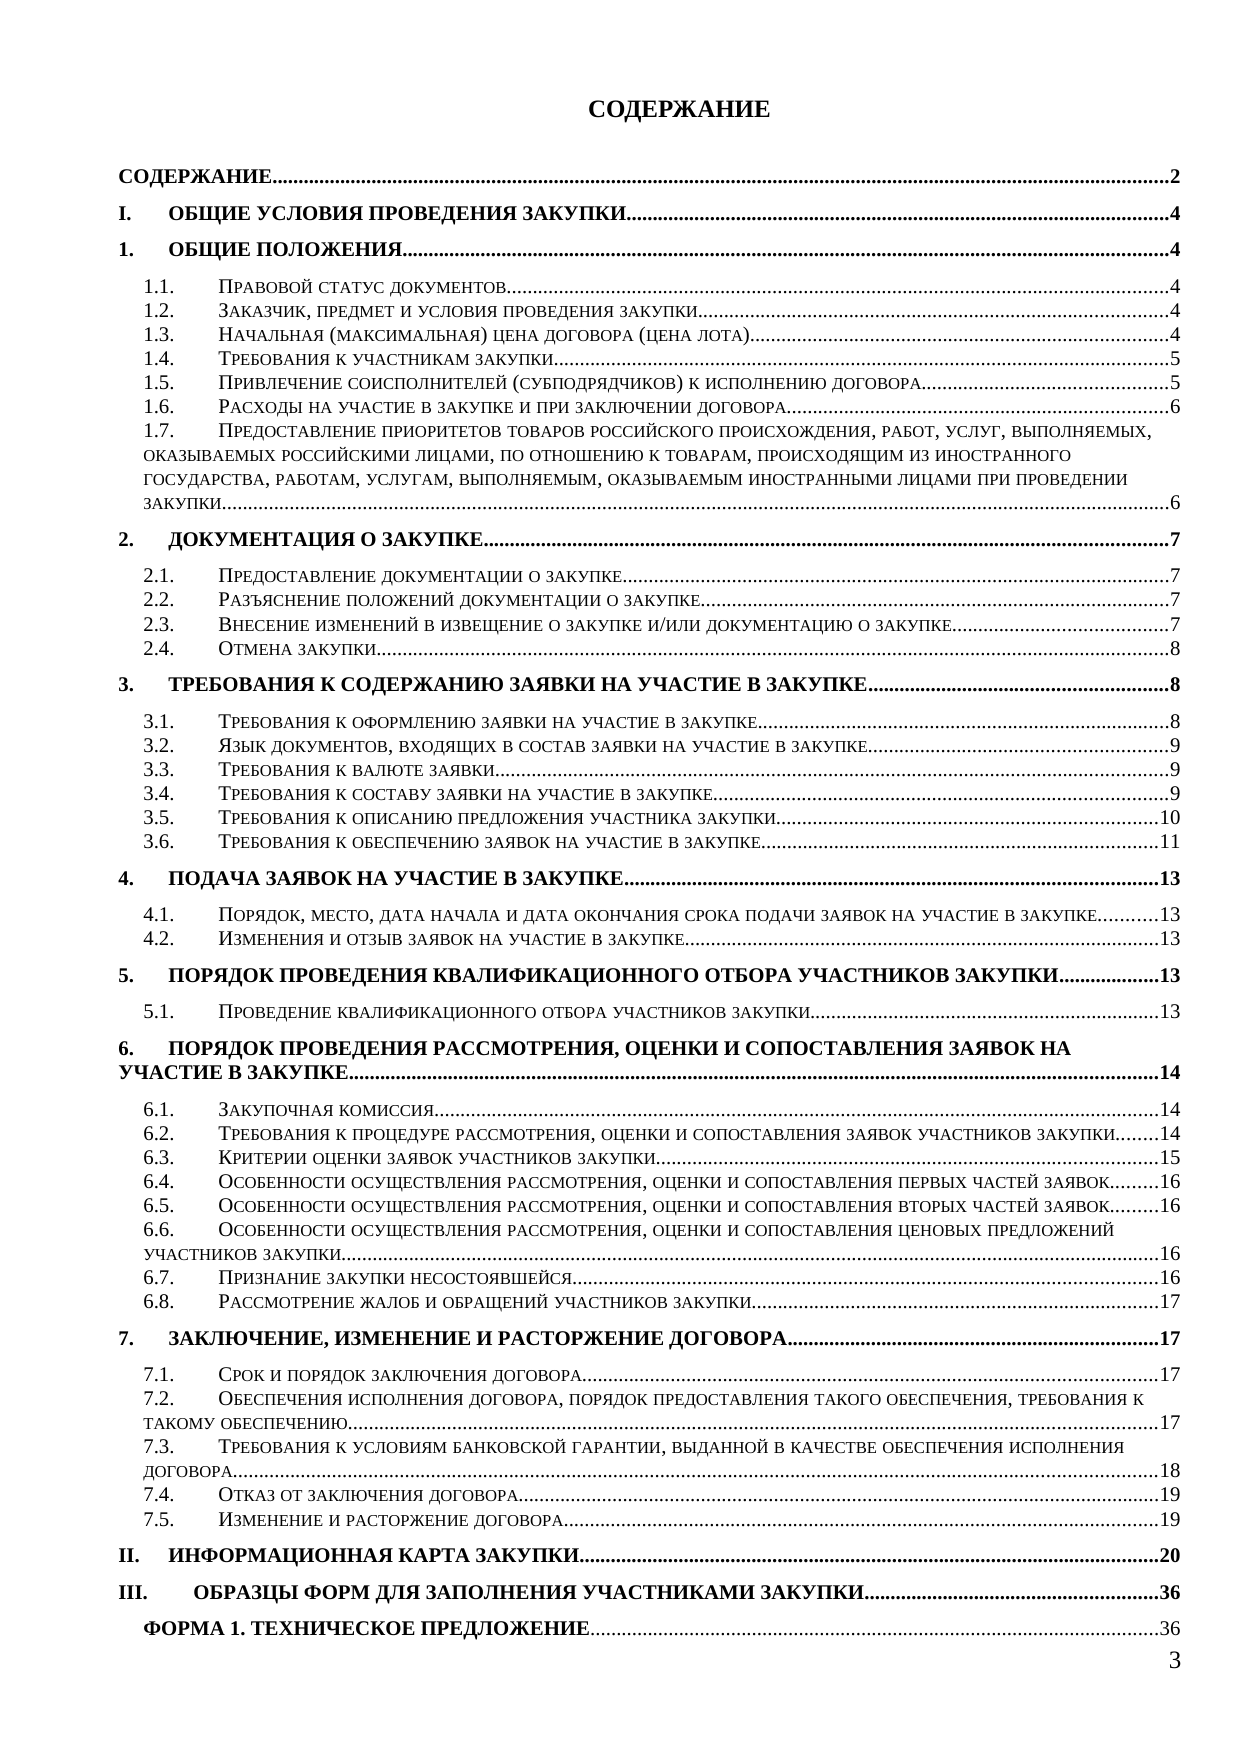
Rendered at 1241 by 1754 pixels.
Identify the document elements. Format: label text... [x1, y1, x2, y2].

text 5. ПОРЯДОК ПРОВЕДЕНИЯ КВАЛИФИКАЦИОННОГО ОТБОРА УЧАСТНИКОВ ЗАКУПКИ 13 [118, 963, 1181, 987]
text 1.1. Правовой статус документов 4 [143, 274, 1181, 298]
text 4. ПОДАЧА ЗАЯВОК НА УЧАСТИЕ В ЗАКУПКЕ 13 [118, 866, 1181, 889]
text 6.3. Критерии оценки заявок участников закупки 15 [143, 1144, 1181, 1169]
text 3.4. Требования к составу заявки на участие в закупке 9 [143, 781, 1181, 805]
text 3.6. Требования к обеспечению заявок на участие в закупке 11 [143, 829, 1181, 853]
text 6.8. Рассмотрение жалоб и обращений участников закупки 17 [143, 1289, 1181, 1313]
text I. ОБЩИЕ УСЛОВИЯ ПРОВЕДЕНИЯ закупки 4 [118, 201, 1181, 224]
text 7.4. Отказ от заключения договора 19 [143, 1482, 1181, 1506]
text 1.5. Привлечение соисполнителей (субподрядчиков) к исполнению договора 5 [143, 370, 1181, 394]
text 2.2. Разъяснение положений документации о закупке 7 [143, 587, 1181, 611]
text 6.5. Особенности осуществления рассмотрения, оценки и сопоставления вторых частей заявок 16 [143, 1193, 1181, 1217]
text 3.1. Требования к оформлению заявки на участие в закупке 8 [143, 709, 1181, 733]
text 7.3. Требования к условиям банковской гарантии, выданной в качестве обеспечения исполнения договора 18 [143, 1434, 1181, 1482]
text 5.1. Проведение квалификационного отбора участников закупки 13 [143, 999, 1181, 1023]
text 2.1. Предоставление документации о закупке 7 [143, 563, 1181, 587]
text 7.2. Обеспечения исполнения договора, порядок предоставления такого обеспечения, требования к такому обеспечению 17 [143, 1386, 1181, 1434]
text 7.5. Изменение и расторжение договора 19 [143, 1506, 1181, 1531]
text 1.6. Расходы на участие в закупке и при заключении договора 6 [143, 394, 1181, 418]
text 1.7. Предоставление приоритетов товаров российского происхождения, работ, услуг, выполняемых, оказываемых российскими лицами, по отношению к товарам, происходящим из иностранного государства, работам, услугам, выполняемым, оказываемым иностранными лицами при проведении закупки 6 [143, 418, 1181, 514]
text СОДЕРЖАНИЕ 2 [118, 164, 1181, 188]
text 1. ОБЩИЕ ПОЛОЖЕНИЯ 4 [118, 237, 1181, 261]
text 6.7. Признание закупки несостоявшейся 16 [143, 1265, 1181, 1289]
text 6.6. Особенности осуществления рассмотрения, оценки и сопоставления ценовых предложений участников закупки 16 [143, 1217, 1181, 1265]
text III. ОБРАЗЦЫ ФОРМ ДЛЯ ЗАПОЛНЕНИЯ УЧАСТНИКАМИ ЗАКУПКИ 36 [118, 1579, 1181, 1604]
text 2.4. Отмена закупки 8 [143, 636, 1181, 659]
text II. ИНФОРМАЦИОННАЯ КАРТА ЗАКУПКИ 20 [118, 1543, 1181, 1567]
text ФОРМА 1. ТЕХНИЧЕСКОЕ ПРЕДЛОЖЕНИЕ 36 [143, 1616, 1181, 1640]
text 3.5. Требования к описанию предложения участника закупки 10 [143, 805, 1181, 829]
text 7.1. Срок и порядок заключения договора 17 [143, 1362, 1181, 1386]
text 2. ДОКУМЕНТАЦИЯ О ЗАКУПКЕ 7 [118, 527, 1181, 551]
subtitle СОДЕРЖАНИЕ [177, 94, 1181, 123]
text 1.4. Требования к участникам закупки 5 [143, 346, 1181, 370]
text 2.3. Внесение изменений в извещение о закупке и/или документацию о закупке 7 [143, 611, 1181, 636]
text 6.1. Закупочная комиссия 14 [143, 1096, 1181, 1121]
text 3.3. Требования к валюте заявки 9 [143, 757, 1181, 781]
text 6. ПОРЯДОК ПРОВЕДЕНИЯ РАССМОТРЕНИЯ, ОЦЕНКИ И СОПОСТАВЛЕНИЯ ЗАЯВОК НА УЧАСТИЕ В ЗАКУПКЕ 14 [118, 1036, 1181, 1084]
text 4.2. Изменения и отзыв заявок на участие в закупке 13 [143, 926, 1181, 950]
text 4.1. Порядок, место, дата начала и дата окончания срока подачи заявок на участие в закупке 13 [143, 902, 1181, 926]
text 3. ТРЕБОВАНИЯ К СОДЕРЖАНИЮ ЗАЯВКИ НА УЧАСТИЕ В ЗАКУПКЕ 8 [118, 672, 1181, 696]
text 1.3. Начальная (максимальная) цена договора (цена лота) 4 [143, 322, 1181, 346]
text 6.4. Особенности осуществления рассмотрения, оценки и сопоставления первых частей заявок 16 [143, 1169, 1181, 1193]
text 3.2. Язык документов, входящих в состав заявки на участие в закупке 9 [143, 733, 1181, 757]
text 1.2. Заказчик, предмет и условия проведения закупки. 4 [143, 298, 1181, 322]
text 6.2. Требования к процедуре рассмотрения, оценки и сопоставления заявок участников закупки 14 [143, 1121, 1181, 1144]
text 7. ЗАКЛЮЧЕНИЕ, ИЗМЕНЕНИЕ И РАСТОРЖЕНИЕ ДОГОВОРА 17 [118, 1326, 1181, 1349]
